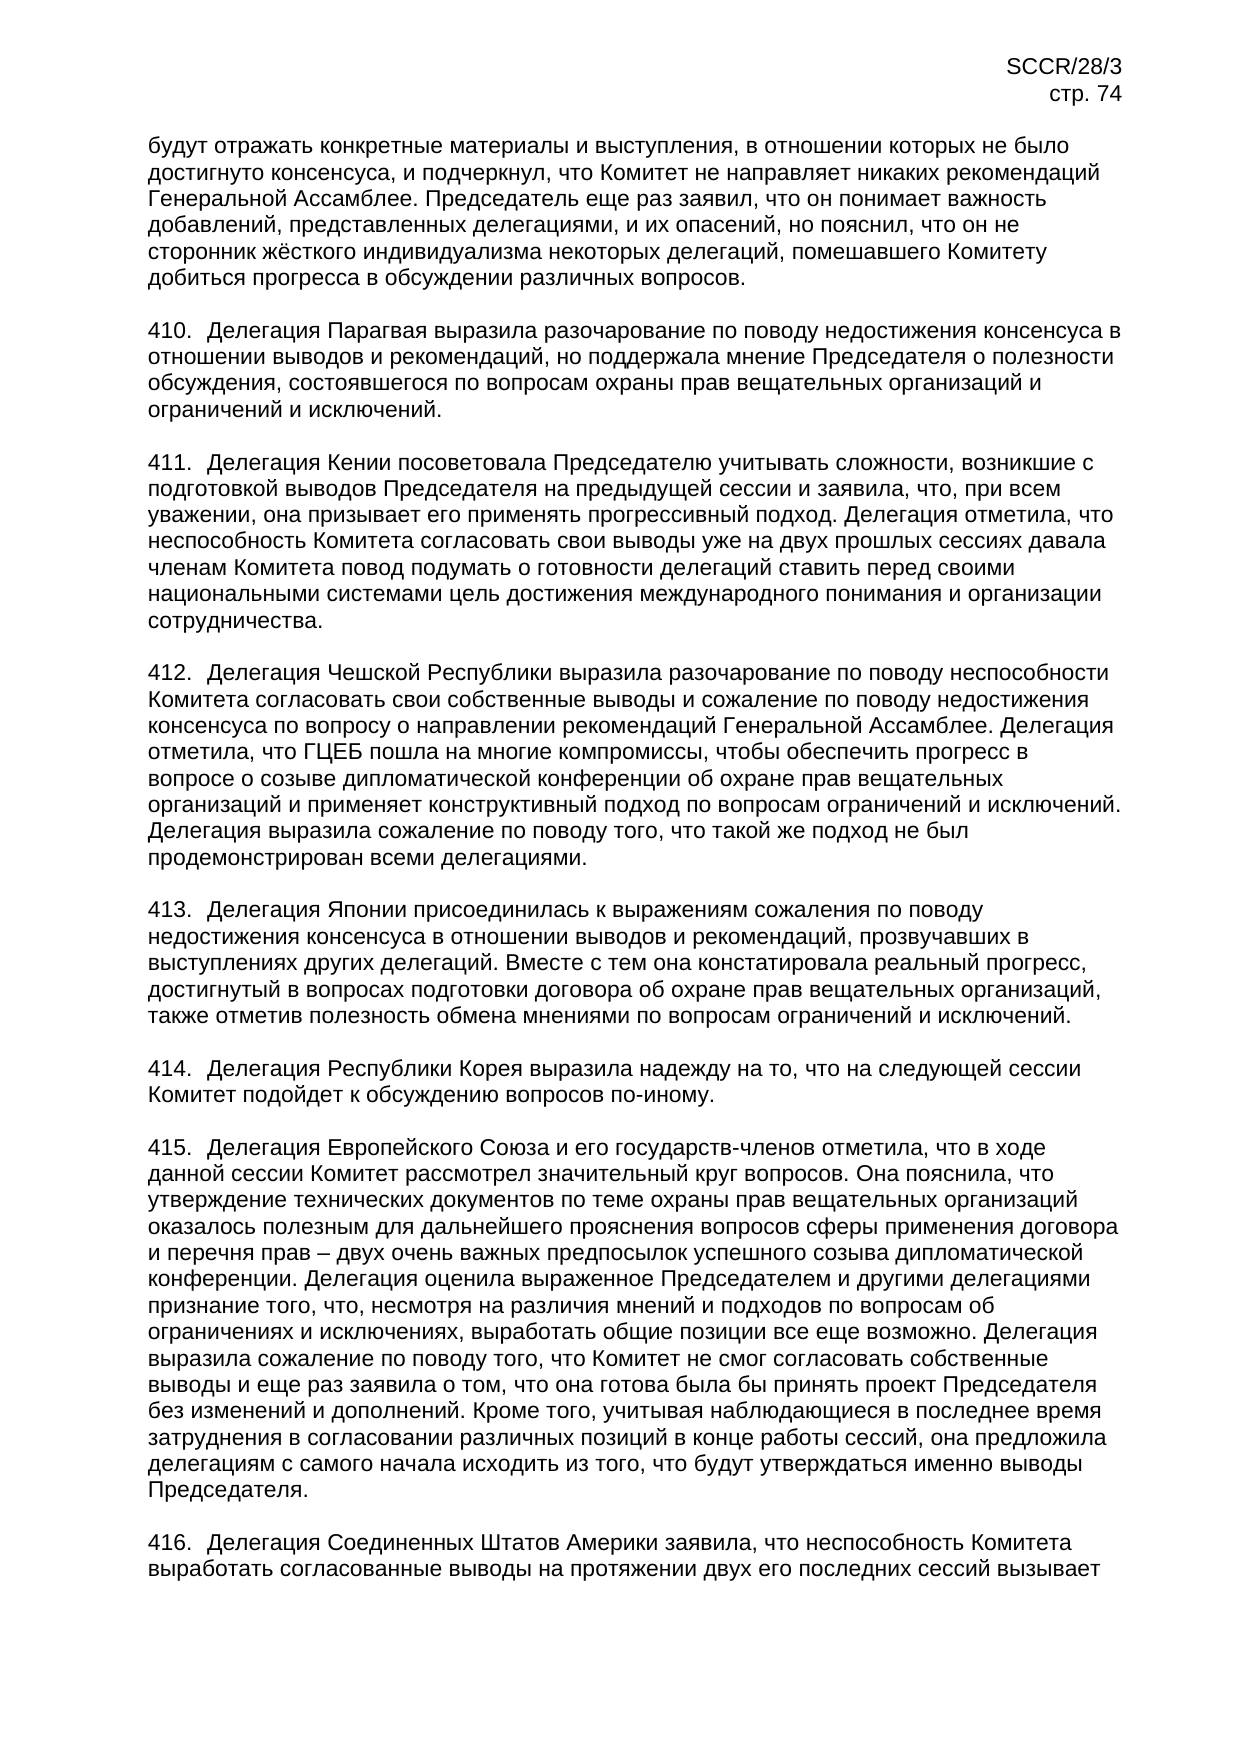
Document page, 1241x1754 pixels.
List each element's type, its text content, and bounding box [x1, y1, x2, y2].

list Делегация Чешской Республики выразила разочарование по поводу неспособности Комитета согласовать свои собственные выводы и сожаление по поводу недостижения консенсуса по вопросу о направлении рекомендаций Генеральной Ассамблее. Делегация отметила, что ГЦЕБ пошла на многие компромиссы, чтобы обеспечить прогресс в вопросе о созыве дипломатической конференции об охране прав вещательных организаций и применяет конструктивный подход по вопросам ограничений и исключений. Делегация выразила сожаление по поводу того, что такой же подход не был продемонстрирован всеми делегациями. [148, 659, 1122, 870]
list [148, 1529, 1122, 1582]
list Делегация Кении посоветовала Председателю учитывать сложности, возникшие с подготовкой выводов Председателя на предыдущей сессии и заявила, что, при всем уважении, она призывает его применять прогрессивный подход. Делегация отметила, что неспособность Комитета согласовать свои выводы уже на двух прошлых сессиях давала членам Комитета повод подумать о готовности делегаций ставить перед своими национальными системами цель достижения международного понимания и организации сотрудничества. [148, 448, 1122, 633]
list Делегация Парагвая выразила разочарование по поводу недостижения консенсуса в отношении выводов и рекомендаций, но поддержала мнение Председателя о полезности обсуждения, состоявшегося по вопросам охраны прав вещательных организаций и ограничений и исключений. [148, 317, 1122, 422]
list Делегация Японии присоединилась к выражениям сожаления по поводу недостижения консенсуса в отношении выводов и рекомендаций, прозвучавших в выступлениях других делегаций. Вместе с тем она констатировала реальный прогресс, достигнутый в вопросах подготовки договора об охране прав вещательных организаций, также отметив полезность обмена мнениями по вопросам ограничений и исключений. [148, 896, 1122, 1028]
list Делегация Европейского Союза и его государств-членов отметила, что в ходе данной сессии Комитет рассмотрел значительный круг вопросов. Она пояснила, что утверждение технических документов по теме охраны прав вещательных организаций оказалось полезным для дальнейшего прояснения вопросов сферы применения договора и перечня прав – двух очень важных предпосылок успешного созыва дипломатической конференции. Делегация оценила выраженное Председателем и другими делегациями признание того, что, несмотря на различия мнений и подходов по вопросам об ограничениях и исключениях, выработать общие позиции все еще возможно. Делегация выразила сожаление по поводу того, что Комитет не смог согласовать собственные выводы и еще раз заявила о том, что она готова была бы принять проект Председателя без изменений и дополнений. Кроме того, учитывая наблюдающиеся в последнее время затруднения в согласовании различных позиций в конце работы сессий, она предложила делегациям с самого начала исходить из того, что будут утверждаться именно выводы Председателя. [148, 1134, 1122, 1503]
list Делегация Республики Корея выразила надежду на то, что на следующей сессии Комитет подойдет к обсуждению вопросов по-иному. [148, 1054, 1122, 1107]
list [148, 132, 1122, 290]
